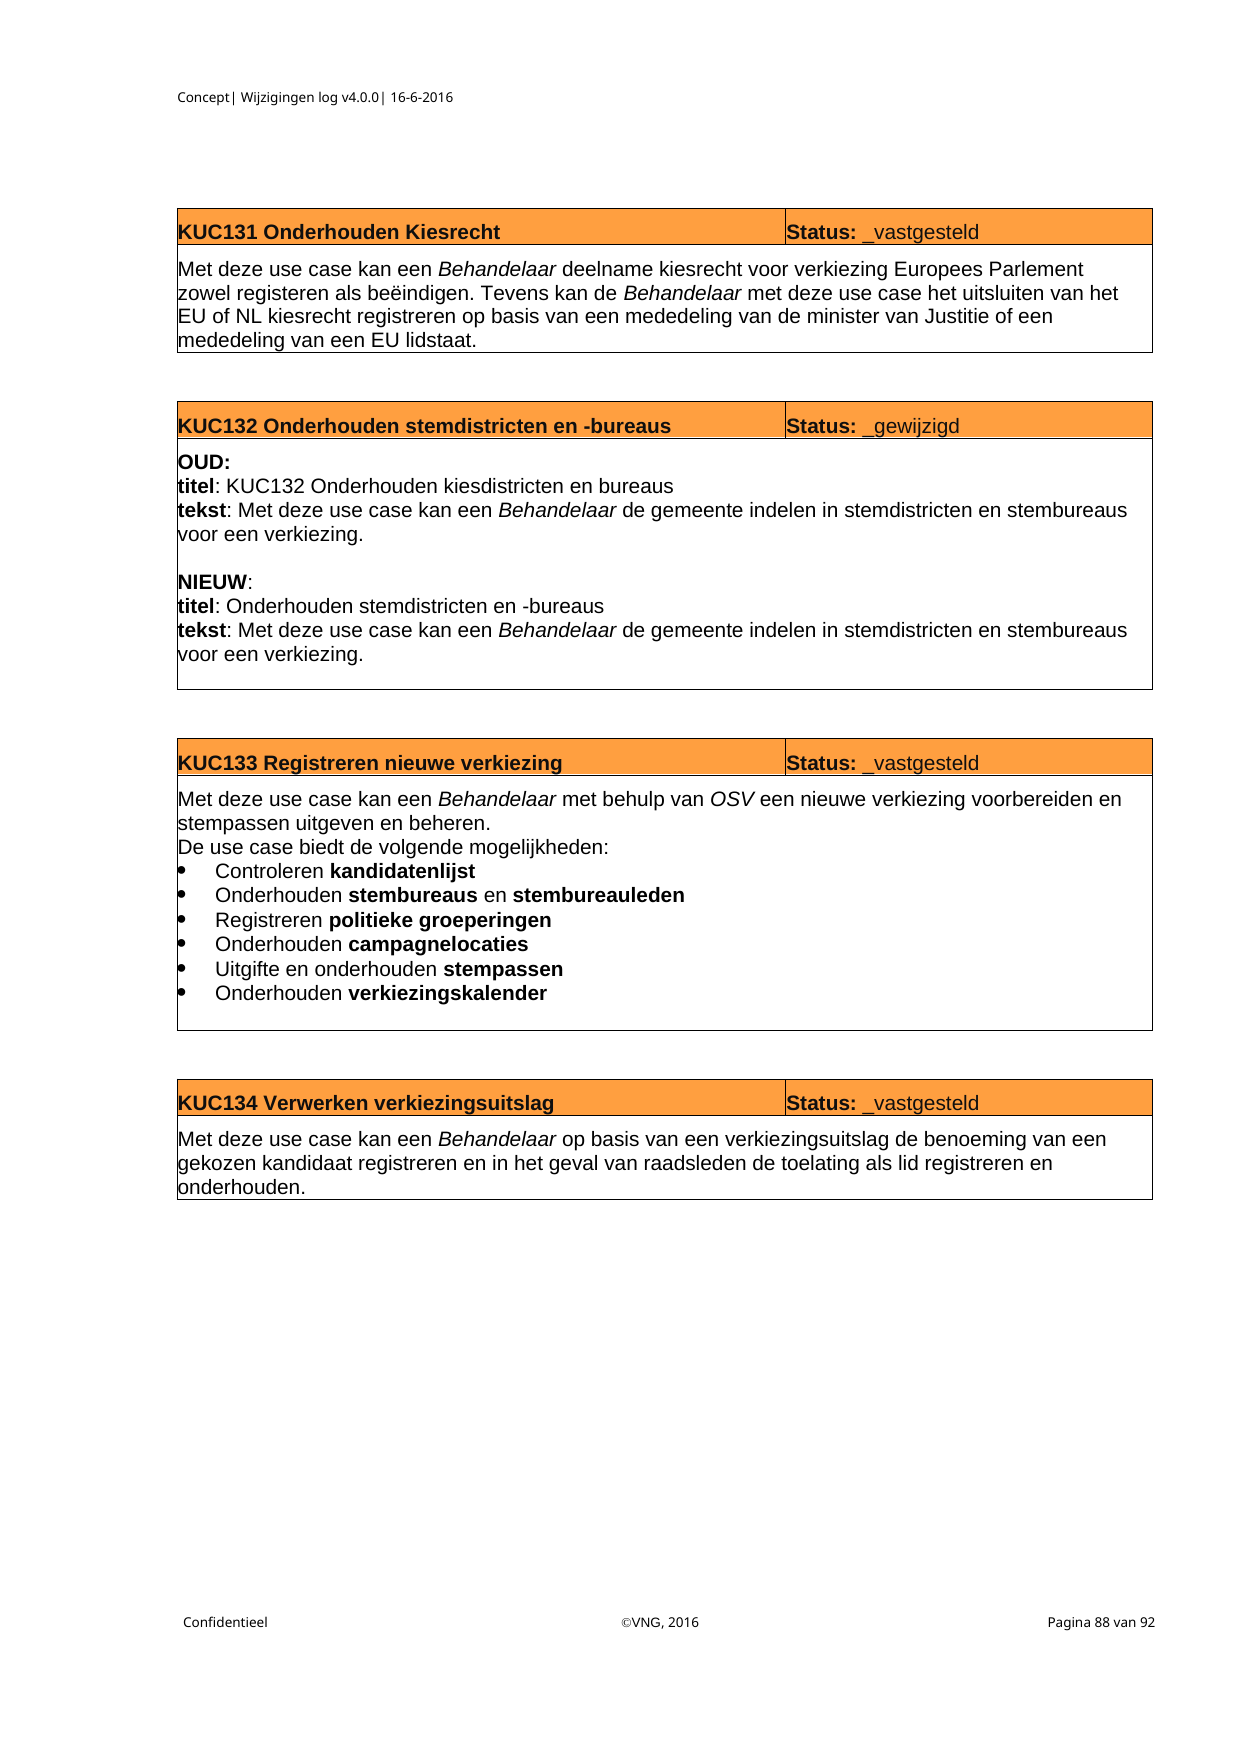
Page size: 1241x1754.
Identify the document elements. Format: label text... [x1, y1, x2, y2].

table_cell Met deze use case kan een Behandelaar deelname kiesrecht voor verkiezing Europees Parlement zowel registeren als beëindigen. Tevens kan de Behandelaar met deze use case het uitsluiten van het EU of NL kiesrecht registreren op basis van een mededeling van de minister van Justitie of een mededeling van een EU lidstaat. [178, 245, 1152, 352]
table_header Status: _vastgesteld [786, 739, 1152, 774]
table_header KUC134 Verwerken verkiezingsuitslag [178, 1080, 785, 1115]
table_cell OUD: titel: KUC132 Onderhouden kiesdistricten en bureaus tekst: Met deze use case kan een Behandelaar de gemeente indelen in stemdistricten en stembureaus voor een verkiezing. NIEUW: titel: Onderhouden stemdistricten en -bureaus tekst: Met deze use case kan een Behandelaar de gemeente indelen in stemdistricten en stembureaus voor een verkiezing. [178, 439, 1152, 689]
table_header Status: _vastgesteld [786, 209, 1152, 244]
table_header Status: _gewijzigd [786, 402, 1152, 437]
table_cell Met deze use case kan een Behandelaar op basis van een verkiezingsuitslag de benoeming van een gekozen kandidaat registreren en in het geval van raadsleden de toelating als lid registreren en onderhouden. [178, 1116, 1152, 1199]
table_header KUC132 Onderhouden stemdistricten en -bureaus [178, 402, 785, 437]
table_cell Met deze use case kan een Behandelaar met behulp van OSV een nieuwe verkiezing voorbereiden en stempassen uitgeven en beheren. De use case biedt de volgende mogelijkheden: Controleren kandidatenlijst Onderhouden stembureaus en stembureauleden Registreren politieke groeperingen Onderhouden campagnelocaties Uitgifte en onderhouden stempassen Onderhouden verkiezingskalender [178, 776, 1152, 1029]
table_header Status: _vastgesteld [786, 1080, 1152, 1115]
table_header KUC131 Onderhouden Kiesrecht [178, 209, 785, 244]
table_header KUC133 Registreren nieuwe verkiezing [178, 739, 785, 774]
